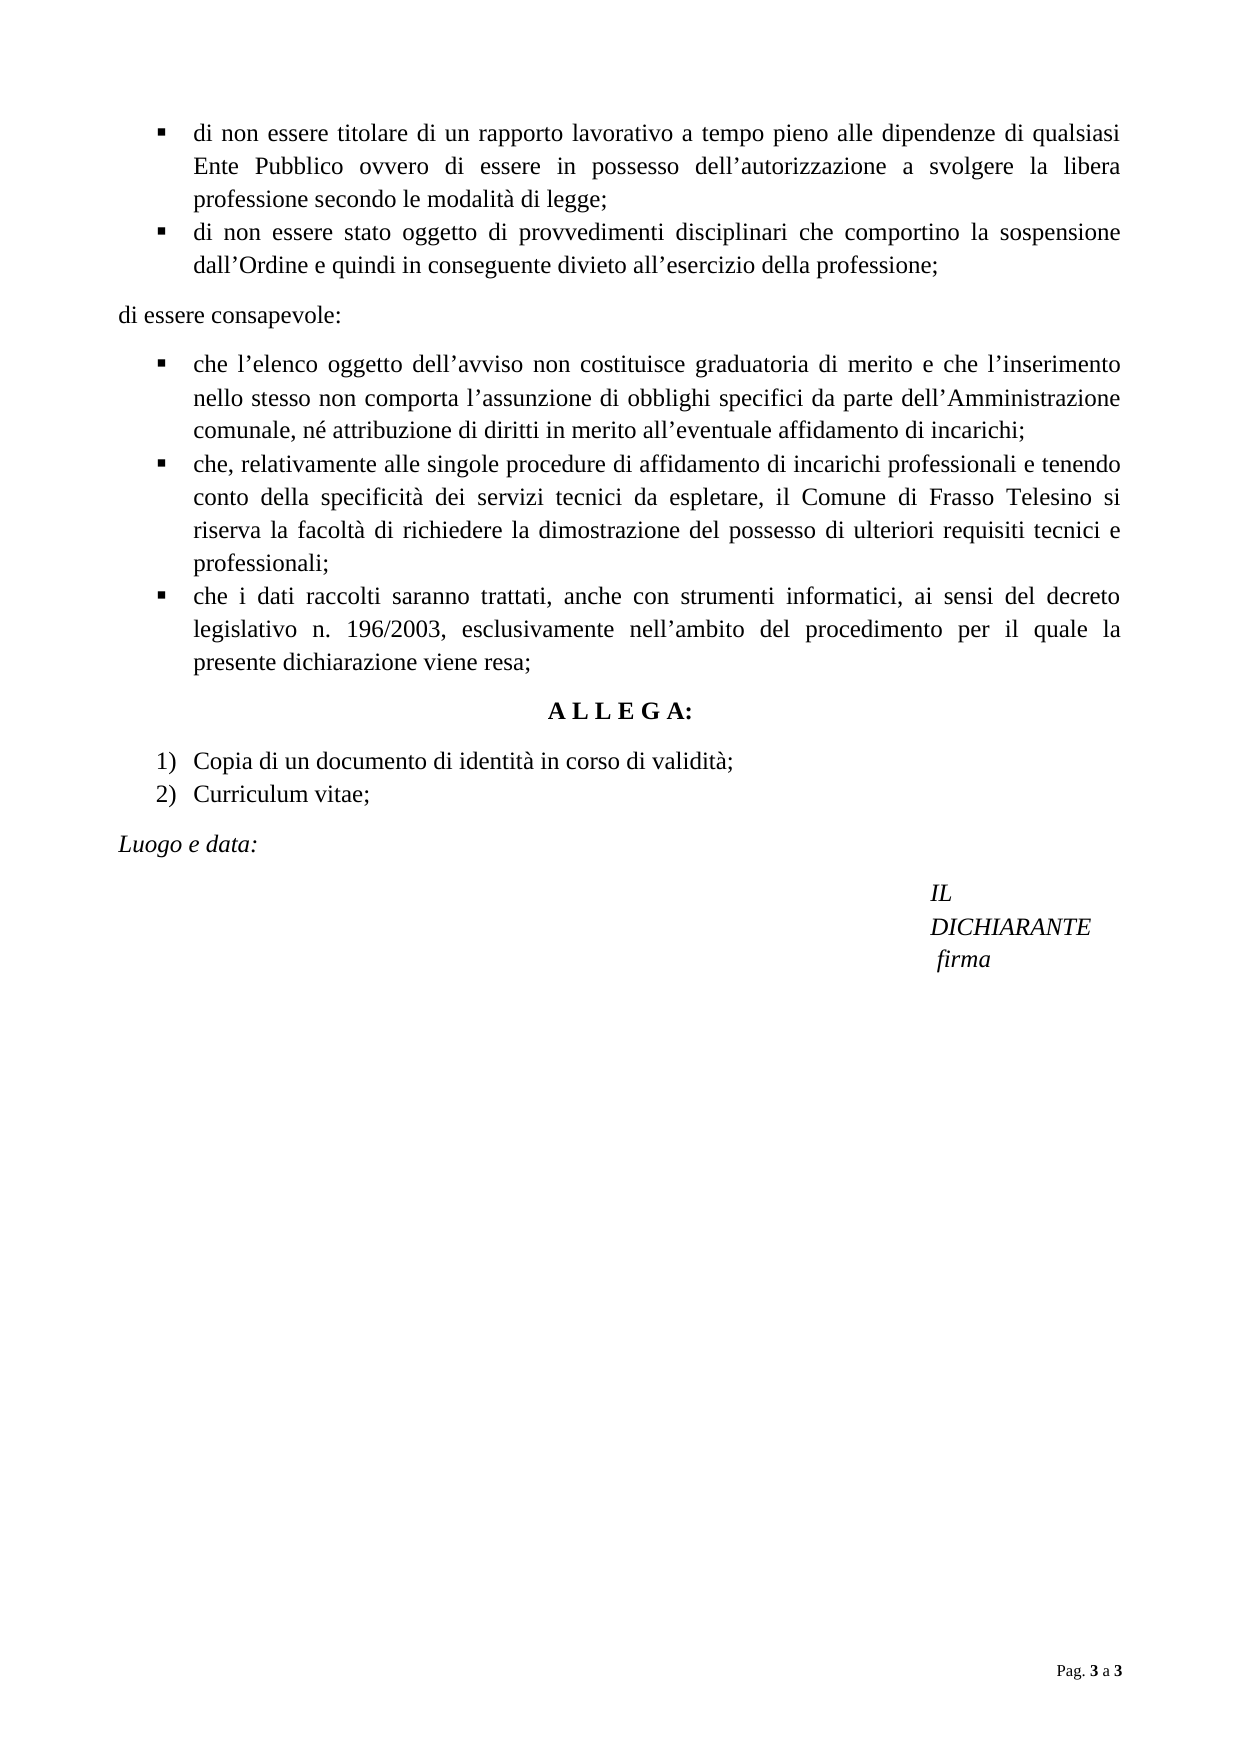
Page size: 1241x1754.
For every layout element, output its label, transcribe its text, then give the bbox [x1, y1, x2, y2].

text A L L E G A: [118, 696, 1122, 725]
text firma [930, 944, 1122, 973]
list di non essere stato oggetto di provvedimenti disciplinari che comportino la sospensione dall’Ordine e quindi in conseguente divieto all’esercizio della professione; [156, 217, 1122, 279]
text di essere consapevole: [118, 300, 1122, 329]
list che, relativamente alle singole procedure di affidamento di incarichi professionali e tenendo conto della specificità dei servizi tecnici da espletare, il Comune di Frasso Telesino si riserva la facoltà di richiedere la dimostrazione del possesso di ulteriori requisiti tecnici e professionali; [156, 449, 1122, 576]
list che l’elenco oggetto dell’avviso non costituisce graduatoria di merito e che l’inserimento nello stesso non comporta l’assunzione di obblighi specifici da parte dell’Amministrazione comunale, né attribuzione di diritti in merito all’eventuale affidamento di incarichi; [156, 349, 1122, 444]
list Curriculum vitae; [156, 779, 1122, 808]
list di non essere titolare di un rapporto lavorativo a tempo pieno alle dipendenze di qualsiasi Ente Pubblico ovvero di essere in possesso dell’autorizzazione a svolgere la libera professione secondo le modalità di legge; [156, 118, 1122, 213]
list che i dati raccolti saranno trattati, anche con strumenti informatici, ai sensi del decreto legislativo n. 196/2003, esclusivamente nell’ambito del procedimento per il quale la presente dichiarazione viene resa; [156, 581, 1122, 676]
text IL DICHIARANTE [930, 878, 1122, 940]
list Copia di un documento di identità in corso di validità; [156, 746, 1122, 775]
text Luogo e data: [118, 829, 1122, 858]
